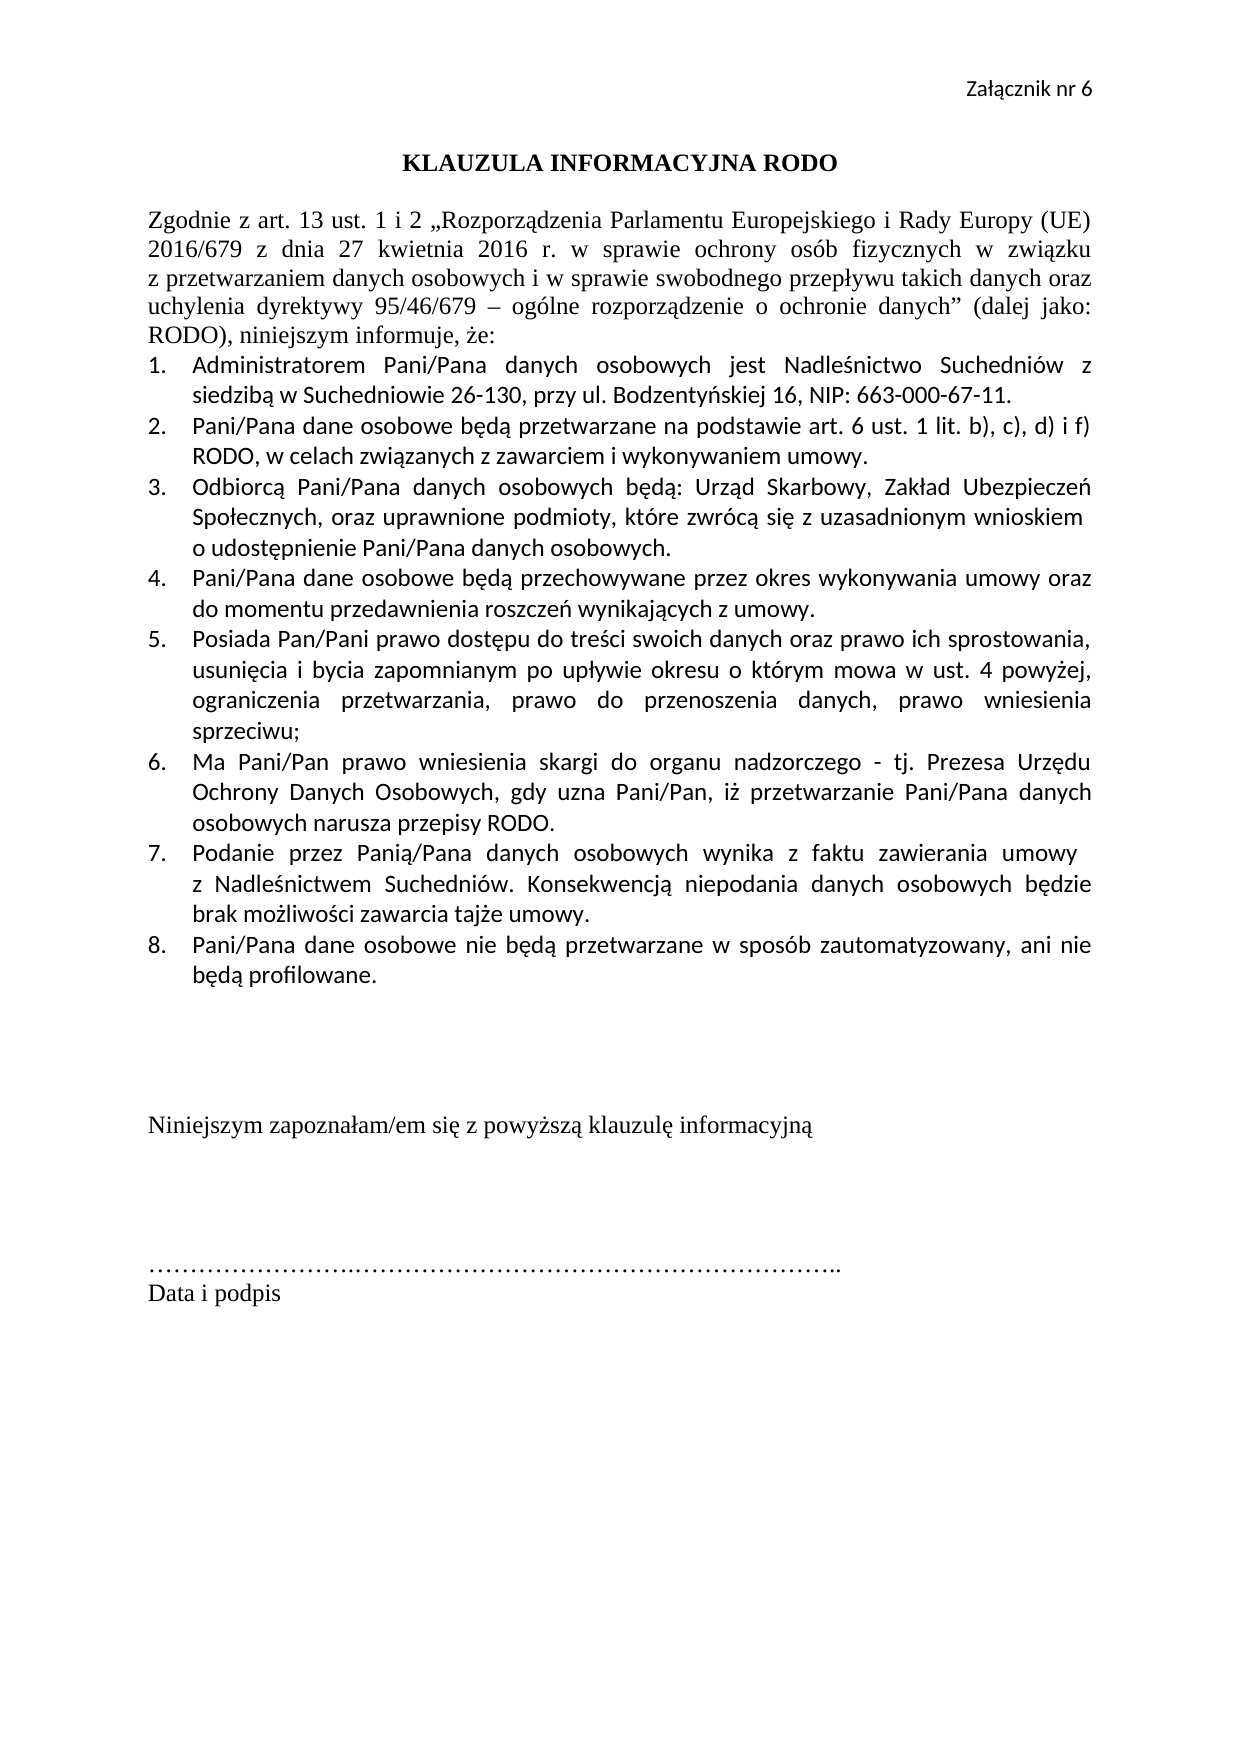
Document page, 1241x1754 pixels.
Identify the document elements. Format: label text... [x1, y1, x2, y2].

text Zgodnie z art. 13 ust. 1 i 2 „Rozporządzenia Parlamentu Europejskiego i Rady Europy (UE) 2016/679 z dnia 27 kwietnia 2016 r. w sprawie ochrony osób fizycznych w związku z przetwarzaniem danych osobowych i w sprawie swobodnego przepływu takich danych oraz uchylenia dyrektywy 95/46/679 – ogólne rozporządzenie o ochronie danych” (dalej jako: RODO), niniejszym informuje, że: [148, 205, 1093, 349]
list Podanie przez Panią/Pana danych osobowych wynika z faktu zawierania umowy z Nadleśnictwem Suchedniów. Konsekwencją niepodania danych osobowych będzie brak możliwości zawarcia tajże umowy. [148, 837, 1093, 929]
text KLAUZULA INFORMACYJNA RODO [148, 148, 1093, 176]
list Posiada Pan/Pani prawo dostępu do treści swoich danych oraz prawo ich sprostowania, usunięcia i bycia zapomnianym po upływie okresu o którym mowa w ust. 4 powyżej, ograniczenia przetwarzania, prawo do przenoszenia danych, prawo wniesienia sprzeciwu; [148, 623, 1093, 746]
list Pani/Pana dane osobowe będą przechowywane przez okres wykonywania umowy oraz do momentu przedawnienia roszczeń wynikających z umowy. [148, 562, 1093, 623]
list Pani/Pana dane osobowe nie będą przetwarzane w sposób zautomatyzowany, ani nie będą profilowane. [148, 929, 1093, 990]
text Data i podpis [148, 1278, 1093, 1307]
text …………………….………………………………………………….. [148, 1249, 1093, 1278]
list Administratorem Pani/Pana danych osobowych jest Nadleśnictwo Suchedniów z siedzibą w Suchedniowie 26-130, przy ul. Bodzentyńskiej 16, NIP: 663-000-67-11. [148, 349, 1093, 410]
list Odbiorcą Pani/Pana danych osobowych będą: Urząd Skarbowy, Zakład Ubezpieczeń Społecznych, oraz uprawnione podmioty, które zwrócą się z uzasadnionym wnioskiem o udostępnienie Pani/Pana danych osobowych. [148, 471, 1093, 562]
list Ma Pani/Pan prawo wniesienia skargi do organu nadzorczego - tj. Prezesa Urzędu Ochrony Danych Osobowych, gdy uzna Pani/Pan, iż przetwarzanie Pani/Pana danych osobowych narusza przepisy RODO. [148, 746, 1093, 837]
text Niniejszym zapoznałam/em się z powyższą klauzulę informacyjną [148, 1110, 1093, 1139]
list Pani/Pana dane osobowe będą przetwarzane na podstawie art. 6 ust. 1 lit. b), c), d) i f) RODO, w celach związanych z zawarciem i wykonywaniem umowy. [148, 410, 1093, 471]
